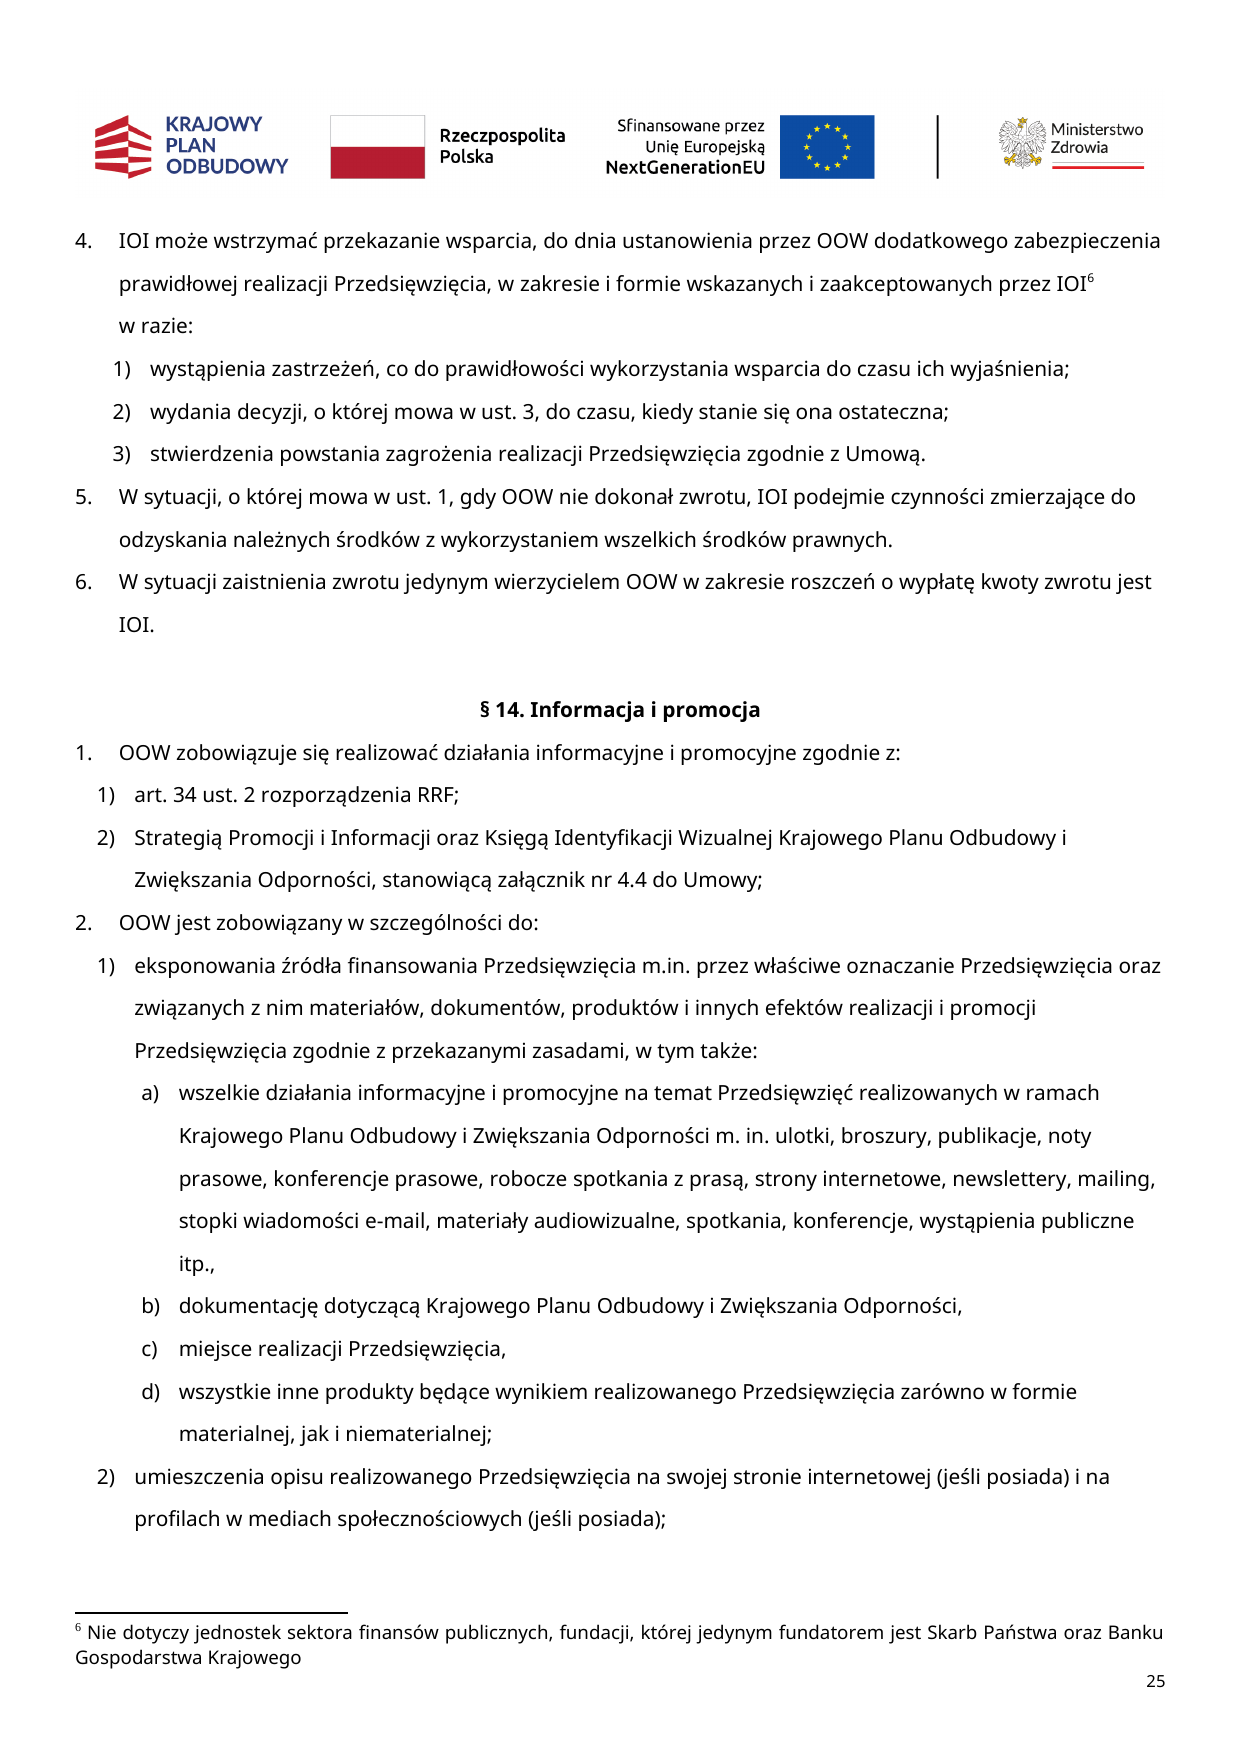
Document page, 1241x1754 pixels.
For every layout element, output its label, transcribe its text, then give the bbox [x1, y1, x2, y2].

list wydania decyzji, o której mowa w ust. 3, do czasu, kiedy stanie się ona ostateczna; [112, 397, 1165, 425]
list IOI może wstrzymać przekazanie wsparcia, do dnia ustanowienia przez OOW dodatkowego zabezpieczenia prawidłowej realizacji Przedsięwzięcia, w zakresie i formie wskazanych i zaakceptowanych przez IOI w razie: [75, 226, 1165, 340]
list OOW zobowiązuje się realizować działania informacyjne i promocyjne zgodnie z: [75, 738, 1165, 766]
list dokumentację dotyczącą Krajowego Planu Odbudowy i Zwiększania Odporności, [141, 1292, 1165, 1320]
list W sytuacji, o której mowa w ust. 1, gdy OOW nie dokonał zwrotu, IOI podejmie czynności zmierzające do odzyskania należnych środków z wykorzystaniem wszelkich środków prawnych. [75, 482, 1165, 553]
list eksponowania źródła finansowania Przedsięwzięcia m.in. przez właściwe oznaczanie Przedsięwzięcia oraz związanych z nim materiałów, dokumentów, produktów i innych efektów realizacji i promocji Przedsięwzięcia zgodnie z przekazanymi zasadami, w tym także: [97, 951, 1165, 1064]
list wszystkie inne produkty będące wynikiem realizowanego Przedsięwzięcia zarówno w formie materialnej, jak i niematerialnej; [141, 1377, 1165, 1448]
list W sytuacji zaistnienia zwrotu jedynym wierzycielem OOW w zakresie roszczeń o wypłatę kwoty zwrotu jest IOI. [75, 567, 1165, 638]
list Strategią Promocji i Informacji oraz Księgą Identyfikacji Wizualnej Krajowego Planu Odbudowy i Zwiększania Odporności, stanowiącą załącznik nr 4.4 do Umowy; [97, 823, 1165, 894]
picture [75, 88, 1166, 198]
list OOW jest zobowiązany w szczególności do: [75, 908, 1165, 937]
list wszelkie działania informacyjne i promocyjne na temat Przedsięwzięć realizowanych w ramach Krajowego Planu Odbudowy i Zwiększania Odporności m. in. ulotki, broszury, publikacje, noty prasowe, konferencje prasowe, robocze spotkania z prasą, strony internetowe, newslettery, mailing, stopki wiadomości e-mail, materiały audiowizualne, spotkania, konferencje, wystąpienia publiczne itp., [141, 1078, 1165, 1277]
list stwierdzenia powstania zagrożenia realizacji Przedsięwzięcia zgodnie z Umową. [112, 439, 1165, 468]
list umieszczenia opisu realizowanego Przedsięwzięcia na swojej stronie internetowej (jeśli posiada) i na profilach w mediach społecznościowych (jeśli posiada); [97, 1462, 1165, 1533]
list art. 34 ust. 2 rozporządzenia RRF; [97, 780, 1165, 809]
text § 14. Informacja i promocja [75, 695, 1165, 723]
list miejsce realizacji Przedsięwzięcia, [141, 1334, 1165, 1363]
list wystąpienia zastrzeżeń, co do prawidłowości wykorzystania wsparcia do czasu ich wyjaśnienia; [112, 354, 1165, 383]
